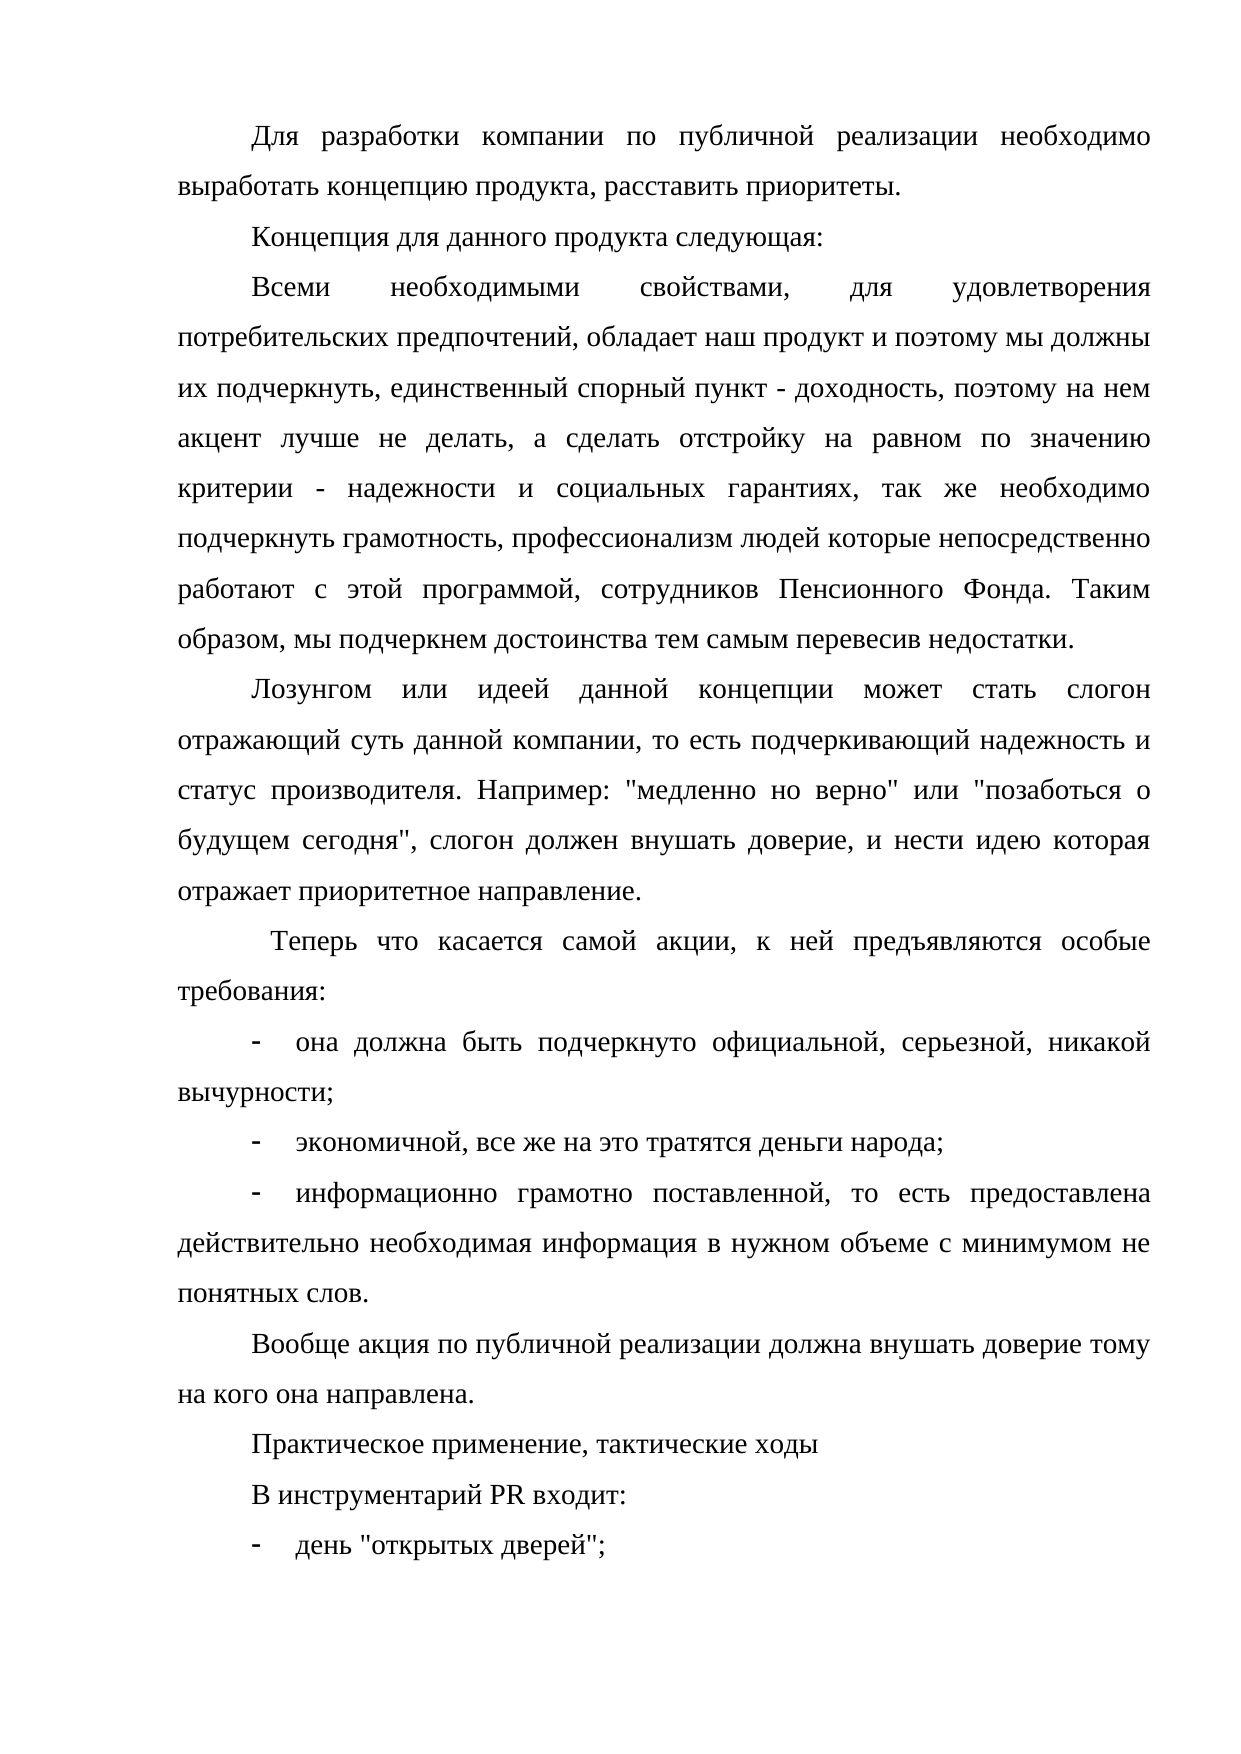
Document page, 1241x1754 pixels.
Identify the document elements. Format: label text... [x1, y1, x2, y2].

text В инструментарий PR входит: [177, 1477, 1152, 1510]
list она должна быть подчеркнуто официальной, серьезной, никакой вычурности; [177, 1024, 1152, 1108]
text Теперь что касается самой акции, к ней предъявляются особые требования: [177, 923, 1152, 1007]
text Для разработки компании по публичной реализации необходимо выработать концепцию продукта, расставить приоритеты. [177, 118, 1152, 202]
list день "открытых дверей"; [177, 1527, 1152, 1561]
text Вообще акция по публичной реализации должна внушать доверие тому на кого она направлена. [177, 1326, 1152, 1410]
list экономичной, все же на это тратятся деньги народа; [177, 1124, 1152, 1158]
text Лозунгом или идеей данной концепции может стать слогон отражающий суть данной компании, то есть подчеркивающий надежность и статус производителя. Например: "медленно но верно" или "позаботься о будущем сегодня", слогон должен внушать доверие, и нести идею которая отражает приоритетное направление. [177, 672, 1152, 906]
text Практическое применение, тактические ходы [177, 1427, 1152, 1460]
text Концепция для данного продукта следующая: [177, 219, 1152, 252]
text Всеми необходимыми свойствами, для удовлетворения потребительских предпочтений, обладает наш продукт и поэтому мы должны их подчеркнуть, единственный спорный пункт - доходность, поэтому на нем акцент лучше не делать, а сделать отстройку на равном по значению критерии - надежности и социальных гарантиях, так же необходимо подчеркнуть грамотность, профессионализм людей которые непосредственно работают с этой программой, сотрудников Пенсионного Фонда. Таким образом, мы подчеркнем достоинства тем самым перевесив недостатки. [177, 269, 1152, 655]
list информационно грамотно поставленной, то есть предоставлена действительно необходимая информация в нужном объеме с минимумом не понятных слов. [177, 1175, 1152, 1309]
